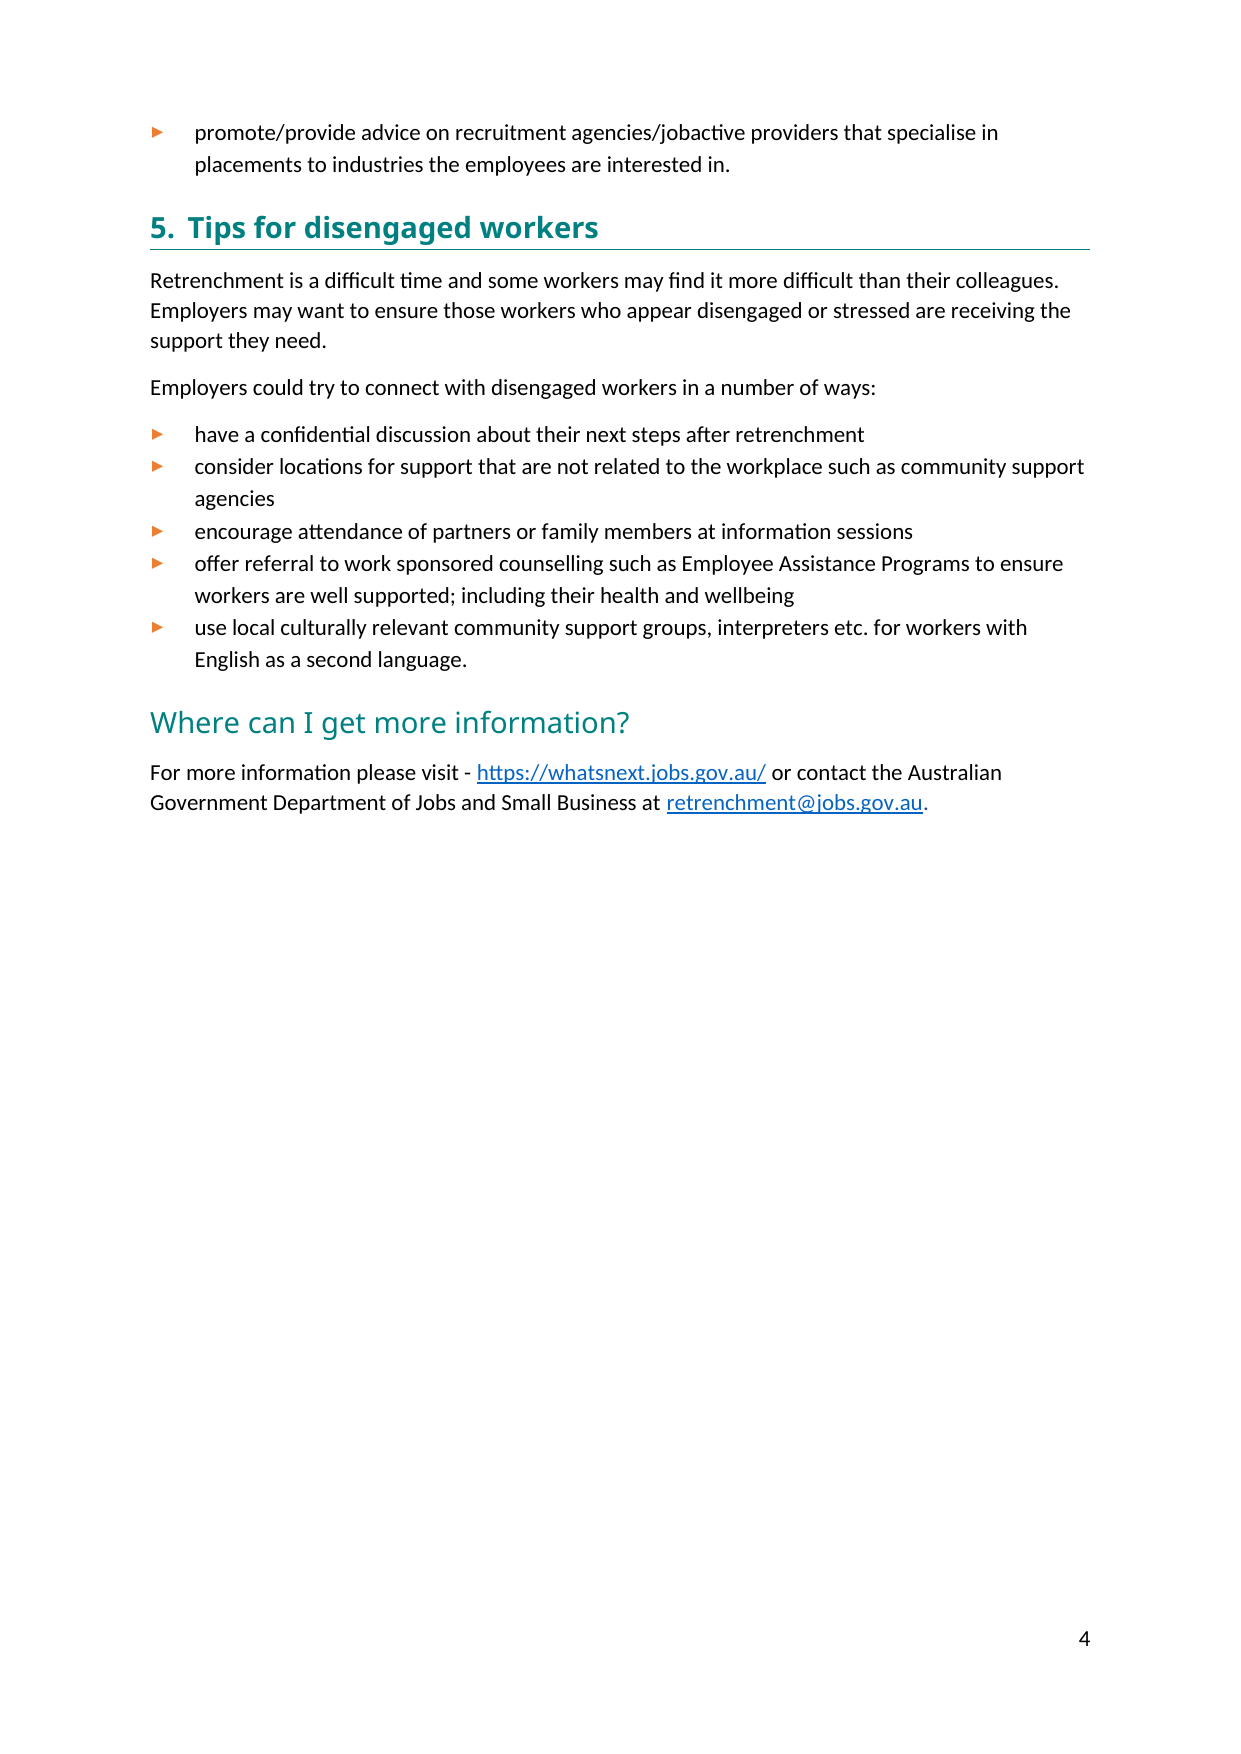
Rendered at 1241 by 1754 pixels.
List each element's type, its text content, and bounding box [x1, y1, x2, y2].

list promote/provide advice on recruitment agencies/jobactive providers that specialise in placements to industries the employees are interested in. [150, 118, 1090, 178]
list have a confidential discussion about their next steps after retrenchment [150, 420, 1090, 448]
subtitle Where can I get more information? [150, 703, 1090, 742]
text Employers could try to connect with disengaged workers in a number of ways: [150, 373, 1090, 401]
list encourage attendance of partners or family members at information sessions [150, 517, 1090, 545]
list use local culturally relevant community support groups, interpreters etc. for workers with English as a second language. [150, 613, 1090, 673]
text For more information please visit - https://whatsnext.jobs.gov.au/ or contact the Australian Government Department of Jobs and Small Business at retrenchment@jobs.gov.au. [150, 758, 1090, 816]
list consider locations for support that are not related to the workplace such as community support agencies [150, 452, 1090, 513]
list offer referral to work sponsored counselling such as Employee Assistance Programs to ensure workers are well supported; including their health and wellbeing [150, 549, 1090, 609]
subtitle Tips for disengaged workers [150, 208, 1090, 249]
text Retrenchment is a difficult time and some workers may find it more difficult than their colleagues. Employers may want to ensure those workers who appear disengaged or stressed are receiving the support they need. [150, 266, 1090, 354]
